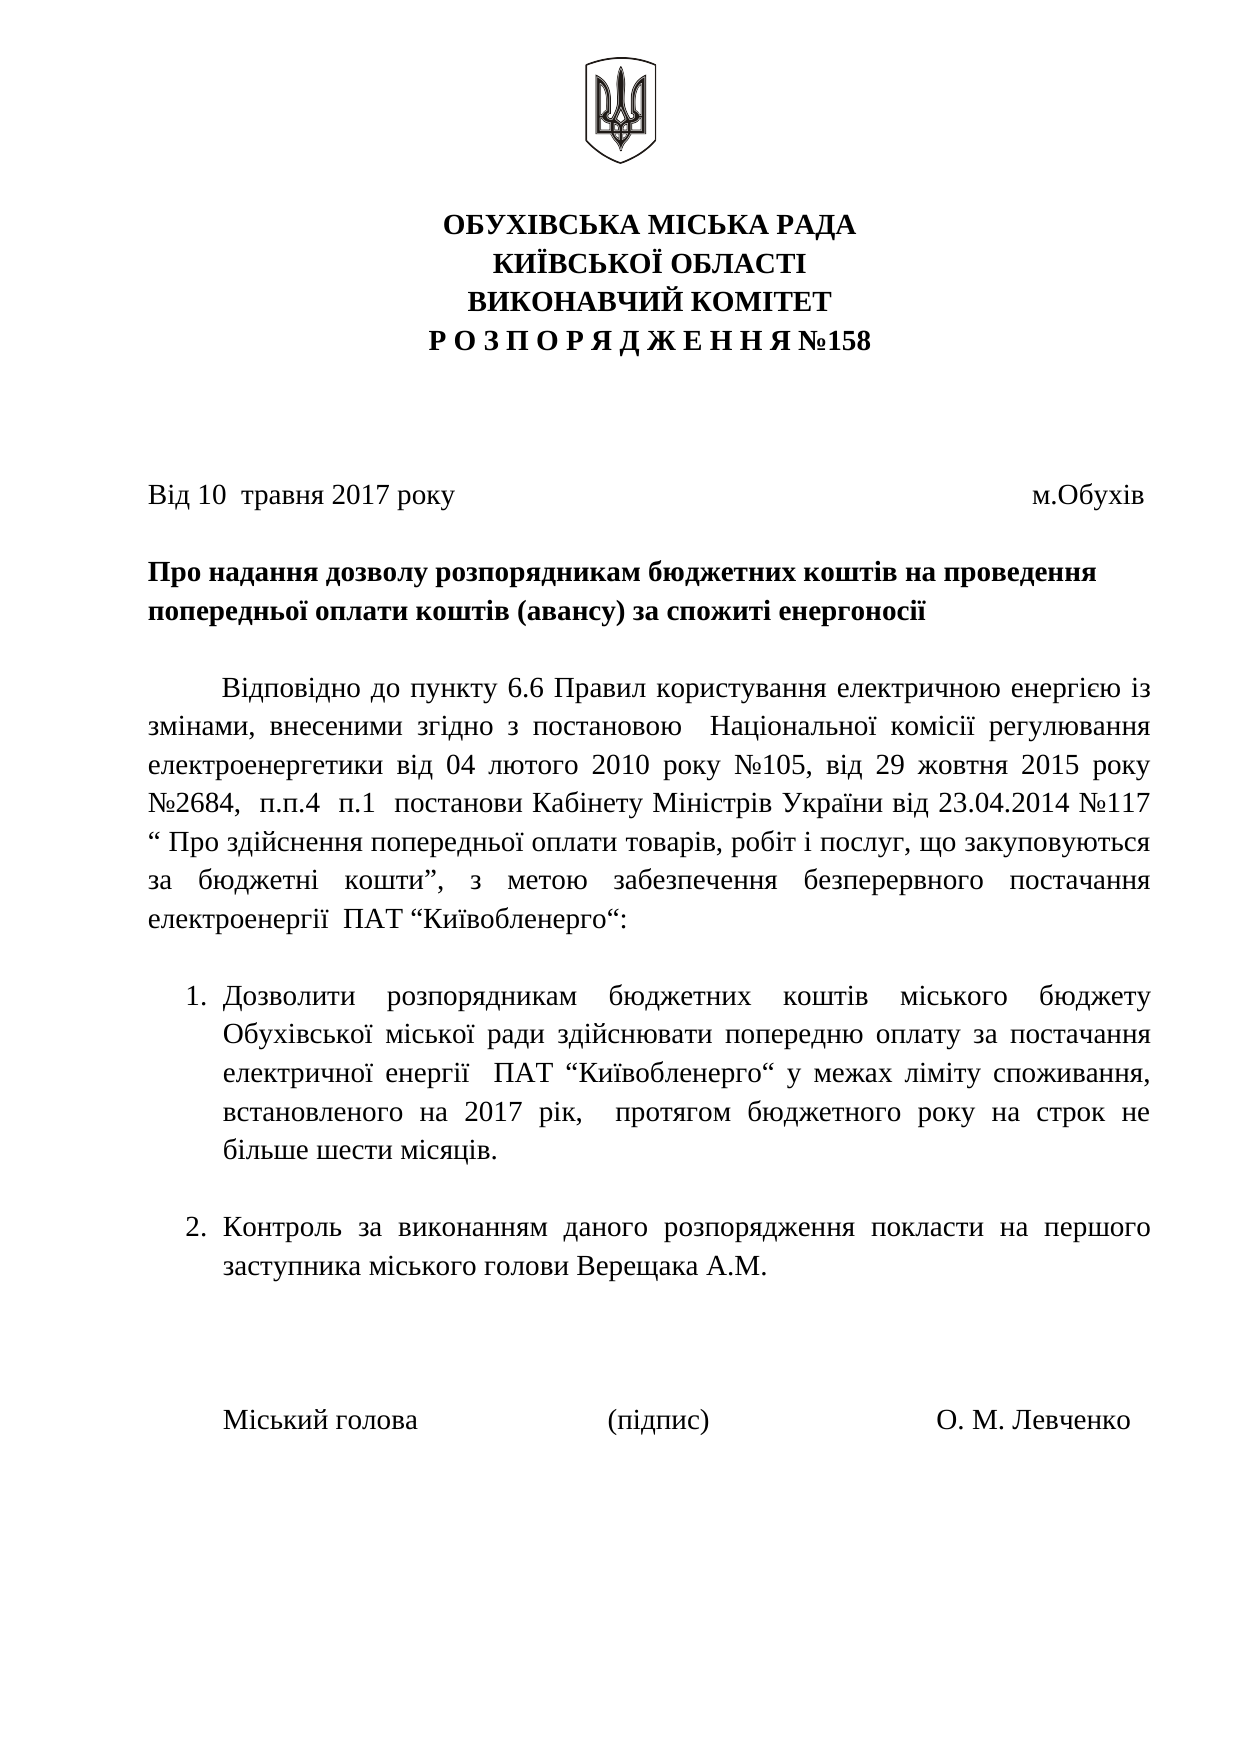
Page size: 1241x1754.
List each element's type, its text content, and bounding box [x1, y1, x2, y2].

text Від 10 травня 2017 року м.Обухів [148, 477, 1152, 511]
text Відповідно до пункту 6.6 Правил користування електричною енергією із змінами, внесеними згідно з постановою Національної комісії регулювання електроенергетики від 04 лютого 2010 року №105, від 29 жовтня 2015 року №2684, п.п.4 п.1 постанови Кабінету Міністрів України від 23.04.2014 №117 “ Про здійснення попередньої оплати товарів, робіт і послуг, що закуповуються за бюджетні кошти”, з метою забезпечення безперервного постачання електроенергії ПАТ “Київобленерго“: [148, 670, 1152, 934]
text ВИКОНАВЧИЙ КОМІТЕТ [148, 284, 1152, 318]
list Дозволити розпорядникам бюджетних коштів міського бюджету Обухівської міської ради здійснювати попередню оплату за постачання електричної енергії ПАТ “Київобленерго“ у межах ліміту споживання, встановленого на 2017 рік, протягом бюджетного року на строк не більше шести місяців. [185, 978, 1152, 1166]
text КИЇВСЬКОЇ ОБЛАСТІ [148, 246, 1152, 279]
text Р О З П О Р Я Д Ж Е Н Н Я №158 [148, 323, 1152, 356]
list Міський голова (підпис) О. М. Левченко [223, 1402, 1152, 1436]
text ОБУХІВСЬКА МІСЬКА РАДА [148, 207, 1152, 241]
text Про надання дозволу розпорядникам бюджетних коштів на проведення попередньої оплати коштів (авансу) за спожиті енергоносії [148, 554, 1152, 626]
list Контроль за виконанням даного розпорядження покласти на першого заступника міського голови Верещака А.М. [185, 1209, 1152, 1281]
